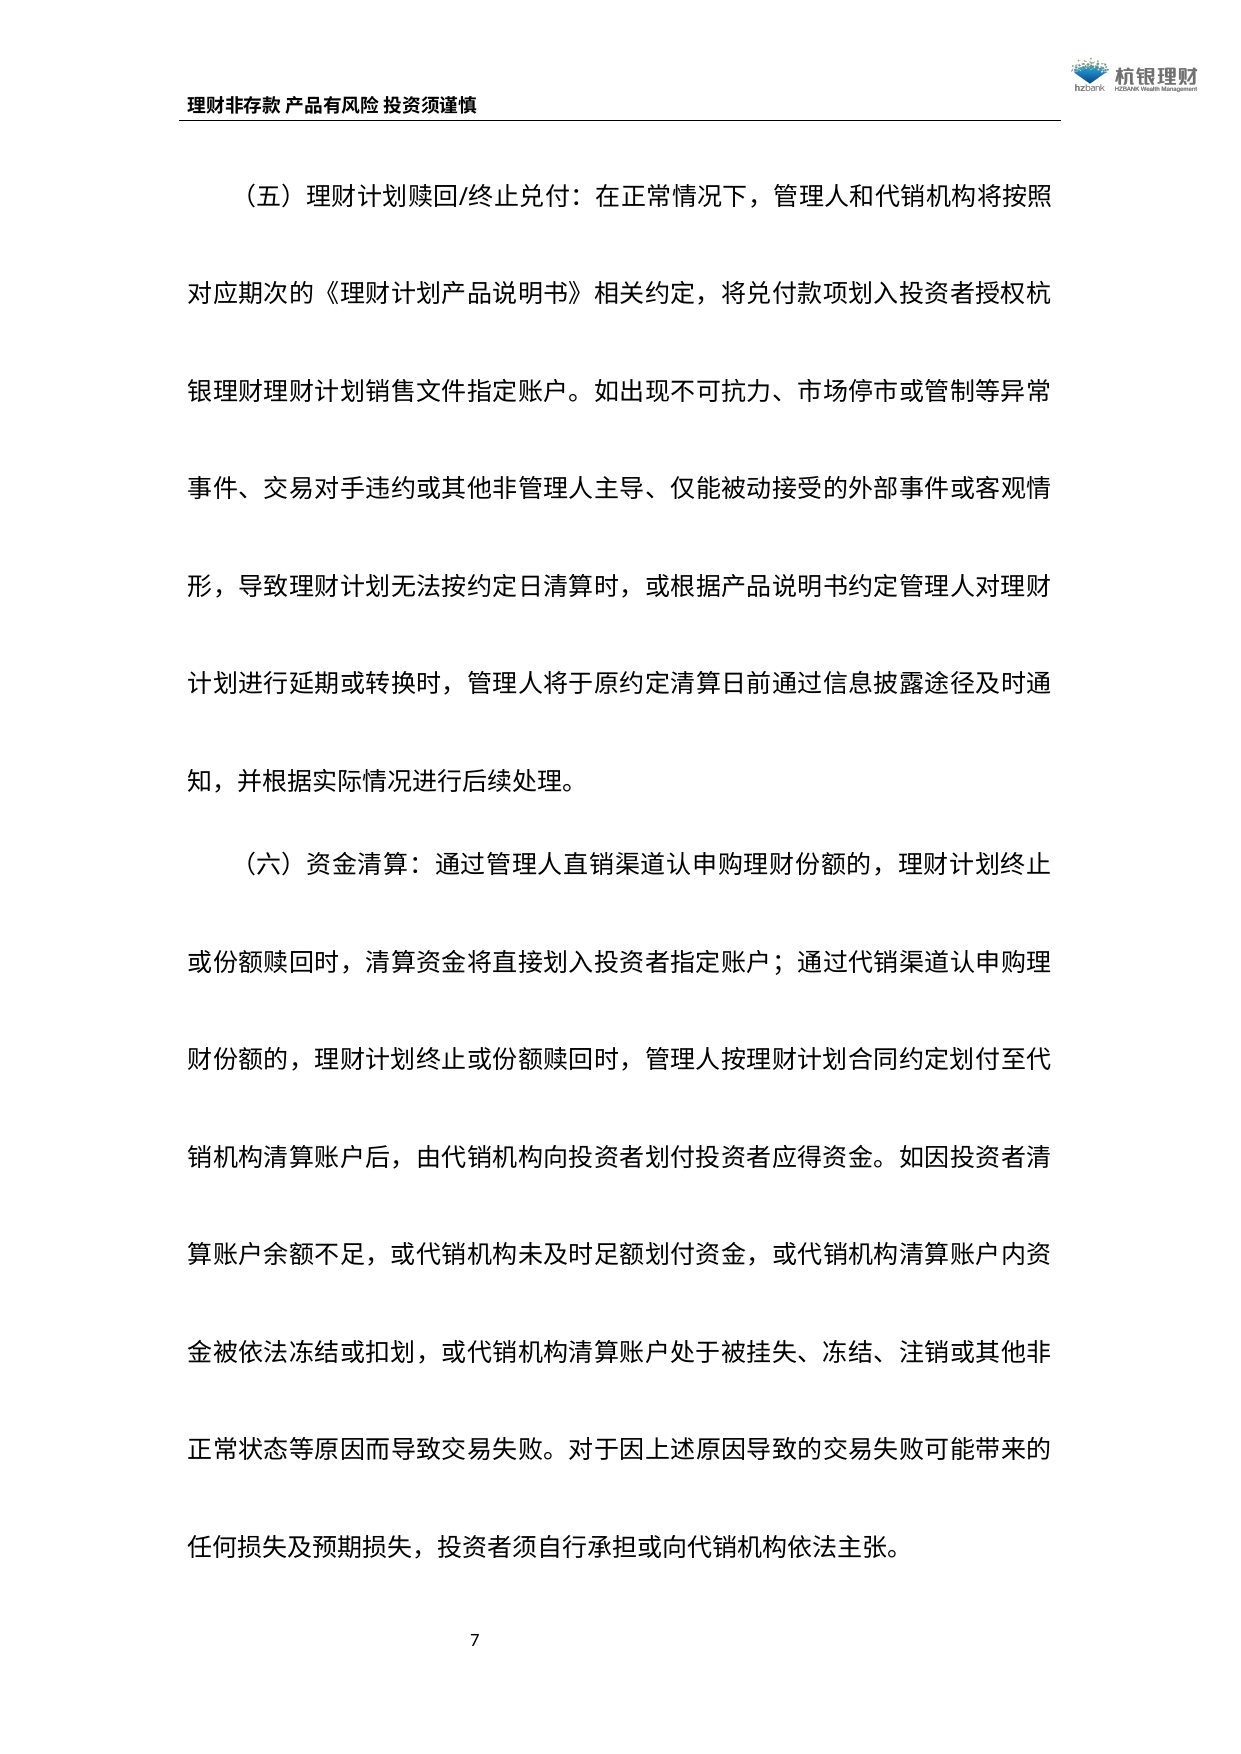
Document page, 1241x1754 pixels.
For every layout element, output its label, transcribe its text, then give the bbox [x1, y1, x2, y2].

list 资金清算：通过管理人直销渠道认申购理财份额的，理财计划终止或份额赎回时，清算资金将直接划入投资者指定账户；通过代销渠道认申购理财份额的，理财计划终止或份额赎回时，管理人按理财计划合同约定划付至代销机构清算账户后，由代销机构向投资者划付投资者应得资金。如因投资者清算账户余额不足，或代销机构未及时足额划付资金，或代销机构清算账户内资金被依法冻结或扣划，或代销机构清算账户处于被挂失、冻结、注销或其他非正常状态等原因而导致交易失败。对于因上述原因导致的交易失败可能带来的任何损失及预期损失，投资者须自行承担或向代销机构依法主张。 [187, 830, 1053, 1578]
list 理财计划赎回/终止兑付：在正常情况下，管理人和代销机构将按照对应期次的《理财计划产品说明书》相关约定，将兑付款项划入投资者授权杭银理财理财计划销售文件指定账户。如出现不可抗力、市场停市或管制等异常事件、交易对手违约或其他非管理人主导、仅能被动接受的外部事件或客观情形，导致理财计划无法按约定日清算时，或根据产品说明书约定管理人对理财计划进行延期或转换时，管理人将于原约定清算日前通过信息披露途径及时通知，并根据实际情况进行后续处理。 [187, 162, 1053, 812]
picture [1027, 0, 1240, 151]
